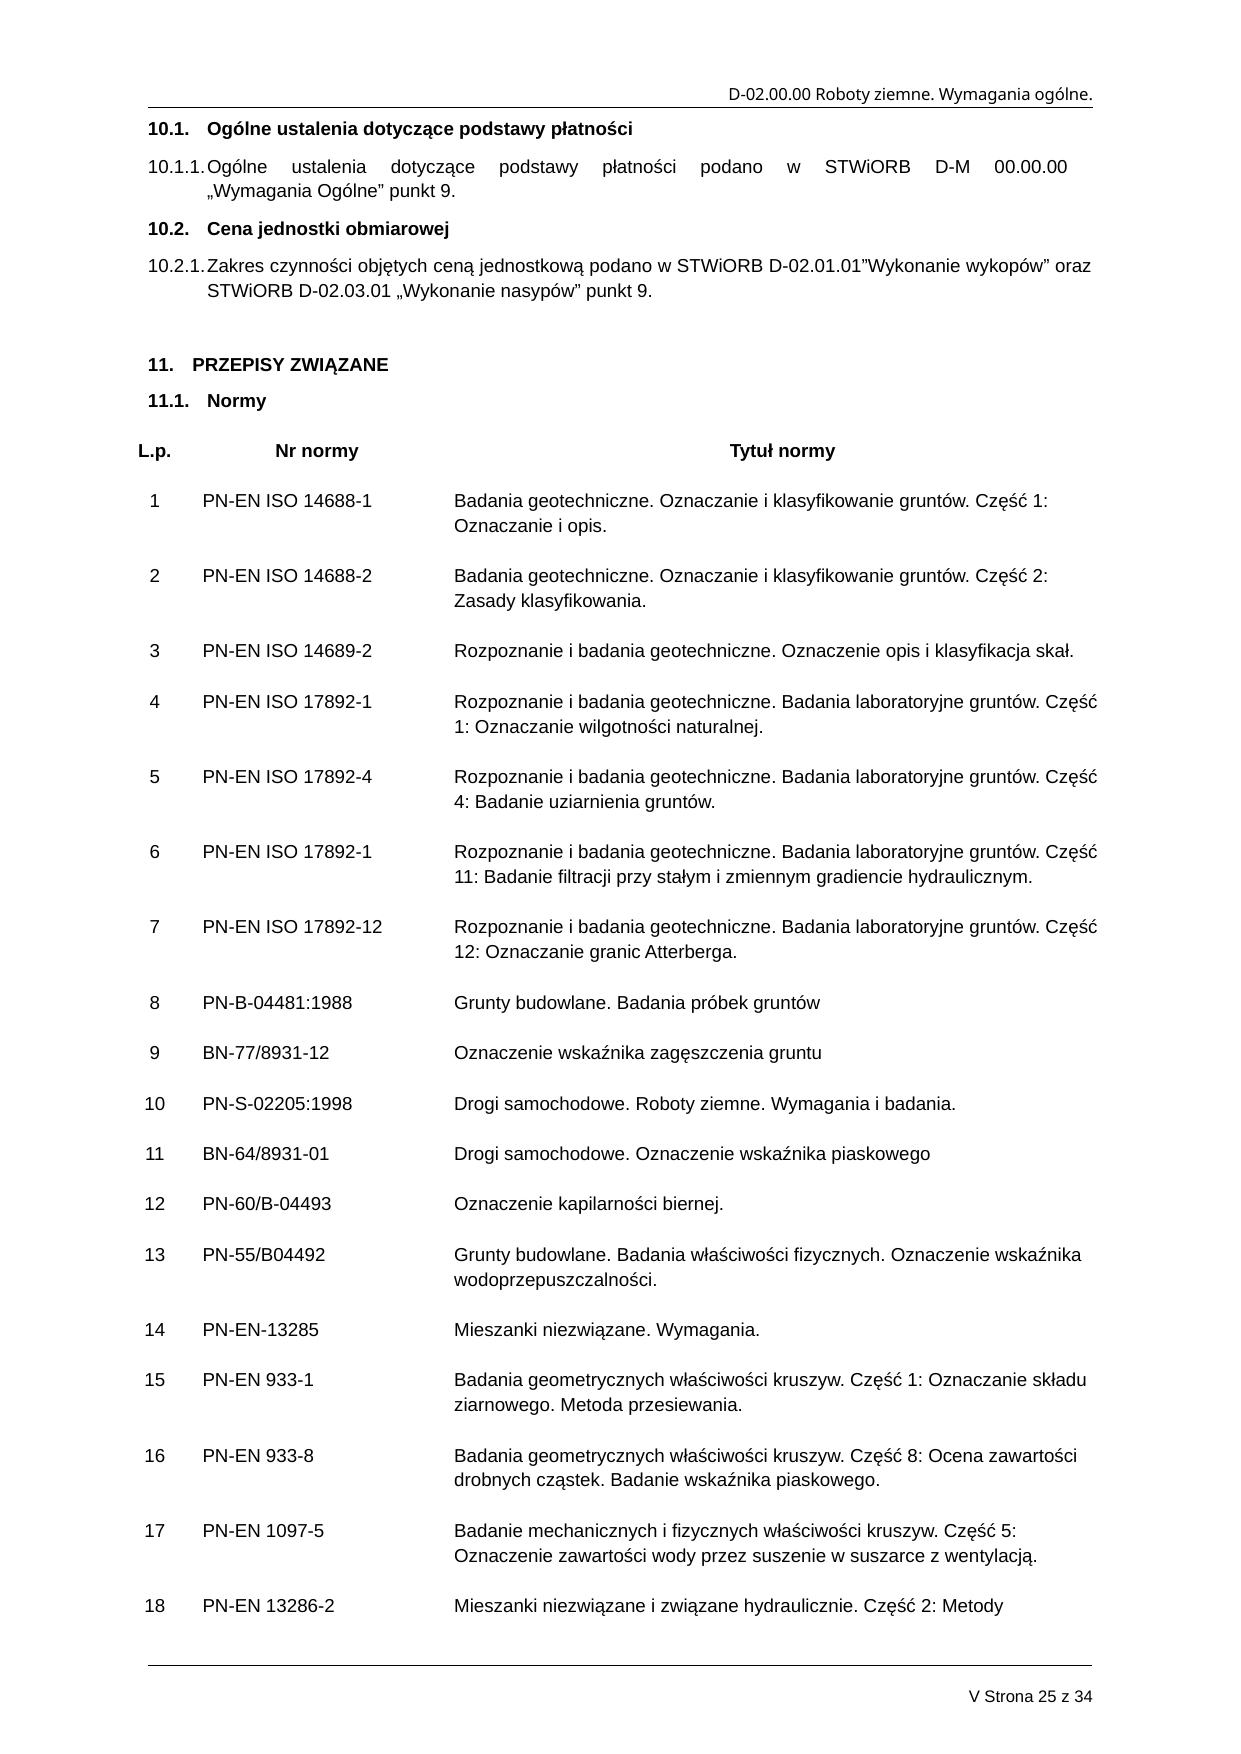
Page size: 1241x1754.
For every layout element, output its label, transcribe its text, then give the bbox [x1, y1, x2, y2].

table_cell Badania geometrycznych właściwości kruszyw. Część 1: Oznaczanie składu ziarnowego. Metoda przesiewania. [443, 1357, 1122, 1432]
table_cell PN-EN 933-1 [191, 1357, 443, 1432]
list PRZEPISY ZWIĄZANE [148, 354, 1087, 376]
table_header L.p. [118, 427, 191, 477]
table_cell PN-EN ISO 14689-2 [191, 628, 443, 678]
table_cell Mieszanki niezwiązane. Wymagania. [443, 1306, 1122, 1357]
table_cell Rozpoznanie i badania geotechniczne. Badania laboratoryjne gruntów. Część 12: Oznaczanie granic Atterberga. [443, 904, 1122, 979]
table_cell 13 [118, 1231, 191, 1306]
table_cell 6 [118, 829, 191, 904]
table_cell 12 [118, 1181, 191, 1231]
table_cell Rozpoznanie i badania geotechniczne. Badania laboratoryjne gruntów. Część 4: Badanie uziarnienia gruntów. [443, 754, 1122, 829]
table_cell Oznaczenie wskaźnika zagęszczenia gruntu [443, 1030, 1122, 1080]
table_cell PN-55/B04492 [191, 1231, 443, 1306]
table_cell 7 [118, 904, 191, 979]
table_cell PN-EN 933-8 [191, 1432, 443, 1507]
table_cell Drogi samochodowe. Roboty ziemne. Wymagania i badania. [443, 1080, 1122, 1130]
table_cell Rozpoznanie i badania geotechniczne. Badania laboratoryjne gruntów. Część 1: Oznaczanie wilgotności naturalnej. [443, 678, 1122, 753]
table_cell Oznaczenie kapilarności biernej. [443, 1181, 1122, 1231]
table_header Nr normy [191, 427, 443, 477]
table_cell 15 [118, 1357, 191, 1432]
table_cell Grunty budowlane. Badania próbek gruntów [443, 979, 1122, 1029]
list Ogólne ustalenia dotyczące podstawy płatności podano w STWiORB D-M 00.00.00 „Wymagania Ogólne” punkt 9. [148, 155, 1092, 202]
table_cell PN-EN ISO 14688-2 [191, 553, 443, 628]
table_cell 17 [118, 1507, 191, 1582]
list Cena jednostki obmiarowej [148, 217, 1092, 239]
table_cell Badania geometrycznych właściwości kruszyw. Część 8: Ocena zawartości drobnych cząstek. Badanie wskaźnika piaskowego. [443, 1432, 1122, 1507]
table_cell PN-EN ISO 17892-12 [191, 904, 443, 979]
list Zakres czynności objętych ceną jednostkową podano w STWiORB D-02.01.01”Wykonanie wykopów” oraz STWiORB D-02.03.01 „Wykonanie nasypów” punkt 9. [148, 255, 1092, 301]
table_cell 4 [118, 678, 191, 753]
table_cell 16 [118, 1432, 191, 1507]
table_cell 8 [118, 979, 191, 1029]
list Ogólne ustalenia dotyczące podstawy płatności [148, 118, 1092, 140]
table_cell Drogi samochodowe. Oznaczenie wskaźnika piaskowego [443, 1130, 1122, 1181]
table_cell Badania geotechniczne. Oznaczanie i klasyfikowanie gruntów. Część 2: Zasady klasyfikowania. [443, 553, 1122, 628]
table_cell Grunty budowlane. Badania właściwości fizycznych. Oznaczenie wskaźnika wodoprzepuszczalności. [443, 1231, 1122, 1306]
table_cell 11 [118, 1130, 191, 1181]
table_cell Badania geotechniczne. Oznaczanie i klasyfikowanie gruntów. Część 1: Oznaczanie i opis. [443, 478, 1122, 553]
table_cell Badanie mechanicznych i fizycznych właściwości kruszyw. Część 5: Oznaczenie zawartości wody przez suszenie w suszarce z wentylacją. [443, 1507, 1122, 1582]
table_cell 18 [118, 1583, 191, 1616]
table_cell 10 [118, 1080, 191, 1130]
table_cell BN-77/8931-12 [191, 1030, 443, 1080]
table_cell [443, 1583, 1122, 1616]
table_cell Rozpoznanie i badania geotechniczne. Oznaczenie opis i klasyfikacja skał. [443, 628, 1122, 678]
table_cell Rozpoznanie i badania geotechniczne. Badania laboratoryjne gruntów. Część 11: Badanie filtracji przy stałym i zmiennym gradiencie hydraulicznym. [443, 829, 1122, 904]
table_cell 3 [118, 628, 191, 678]
table_cell PN-EN ISO 17892-1 [191, 678, 443, 753]
table_cell 5 [118, 754, 191, 829]
table_header Tytuł normy [443, 427, 1122, 477]
table_cell PN-EN ISO 17892-1 [191, 829, 443, 904]
table_cell PN-EN-13285 [191, 1306, 443, 1357]
table_cell PN-EN ISO 14688-1 [191, 478, 443, 553]
table_cell PN-B-04481:1988 [191, 979, 443, 1029]
table_cell PN-S-02205:1998 [191, 1080, 443, 1130]
table_cell BN-64/8931-01 [191, 1130, 443, 1181]
table_cell PN-EN ISO 17892-4 [191, 754, 443, 829]
table_cell PN-60/B-04493 [191, 1181, 443, 1231]
table_cell 14 [118, 1306, 191, 1357]
table_cell 9 [118, 1030, 191, 1080]
table_cell 2 [118, 553, 191, 628]
table_cell PN-EN 1097-5 [191, 1507, 443, 1582]
table_cell 1 [118, 478, 191, 553]
list Normy [148, 390, 1092, 411]
table_cell PN-EN 13286-2 [191, 1583, 443, 1616]
